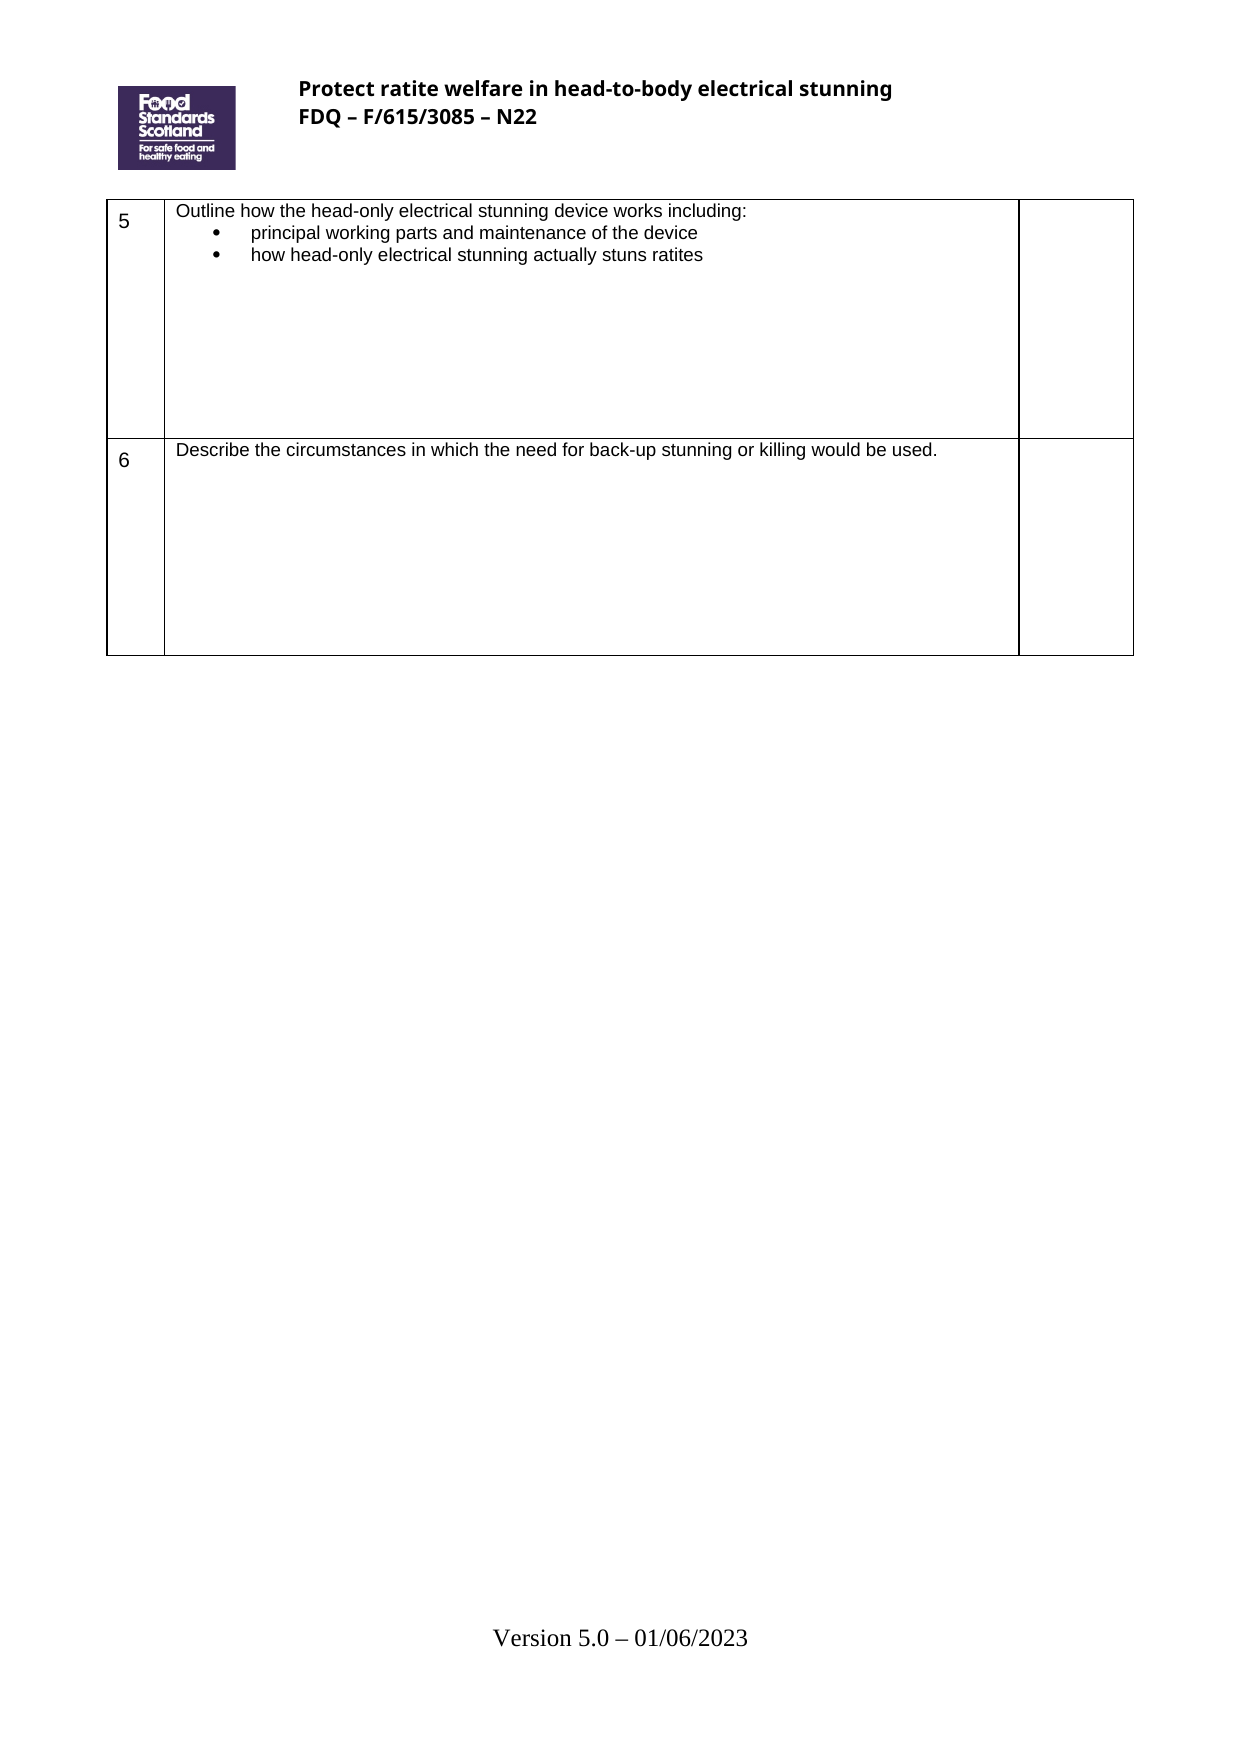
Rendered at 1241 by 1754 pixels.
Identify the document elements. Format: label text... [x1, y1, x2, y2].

table_cell Describe the circumstances in which the need for back-up stunning or killing would be used. [165, 439, 1018, 655]
picture [118, 86, 236, 170]
table_cell [1020, 439, 1133, 655]
table_cell [1020, 200, 1133, 438]
table_cell 6 [108, 439, 164, 655]
table_cell Outline how the head-only electrical stunning device works including: principal working parts and maintenance of the device how head-only electrical stunning actually stuns ratites [165, 200, 1018, 438]
table_cell 5 [108, 200, 164, 438]
